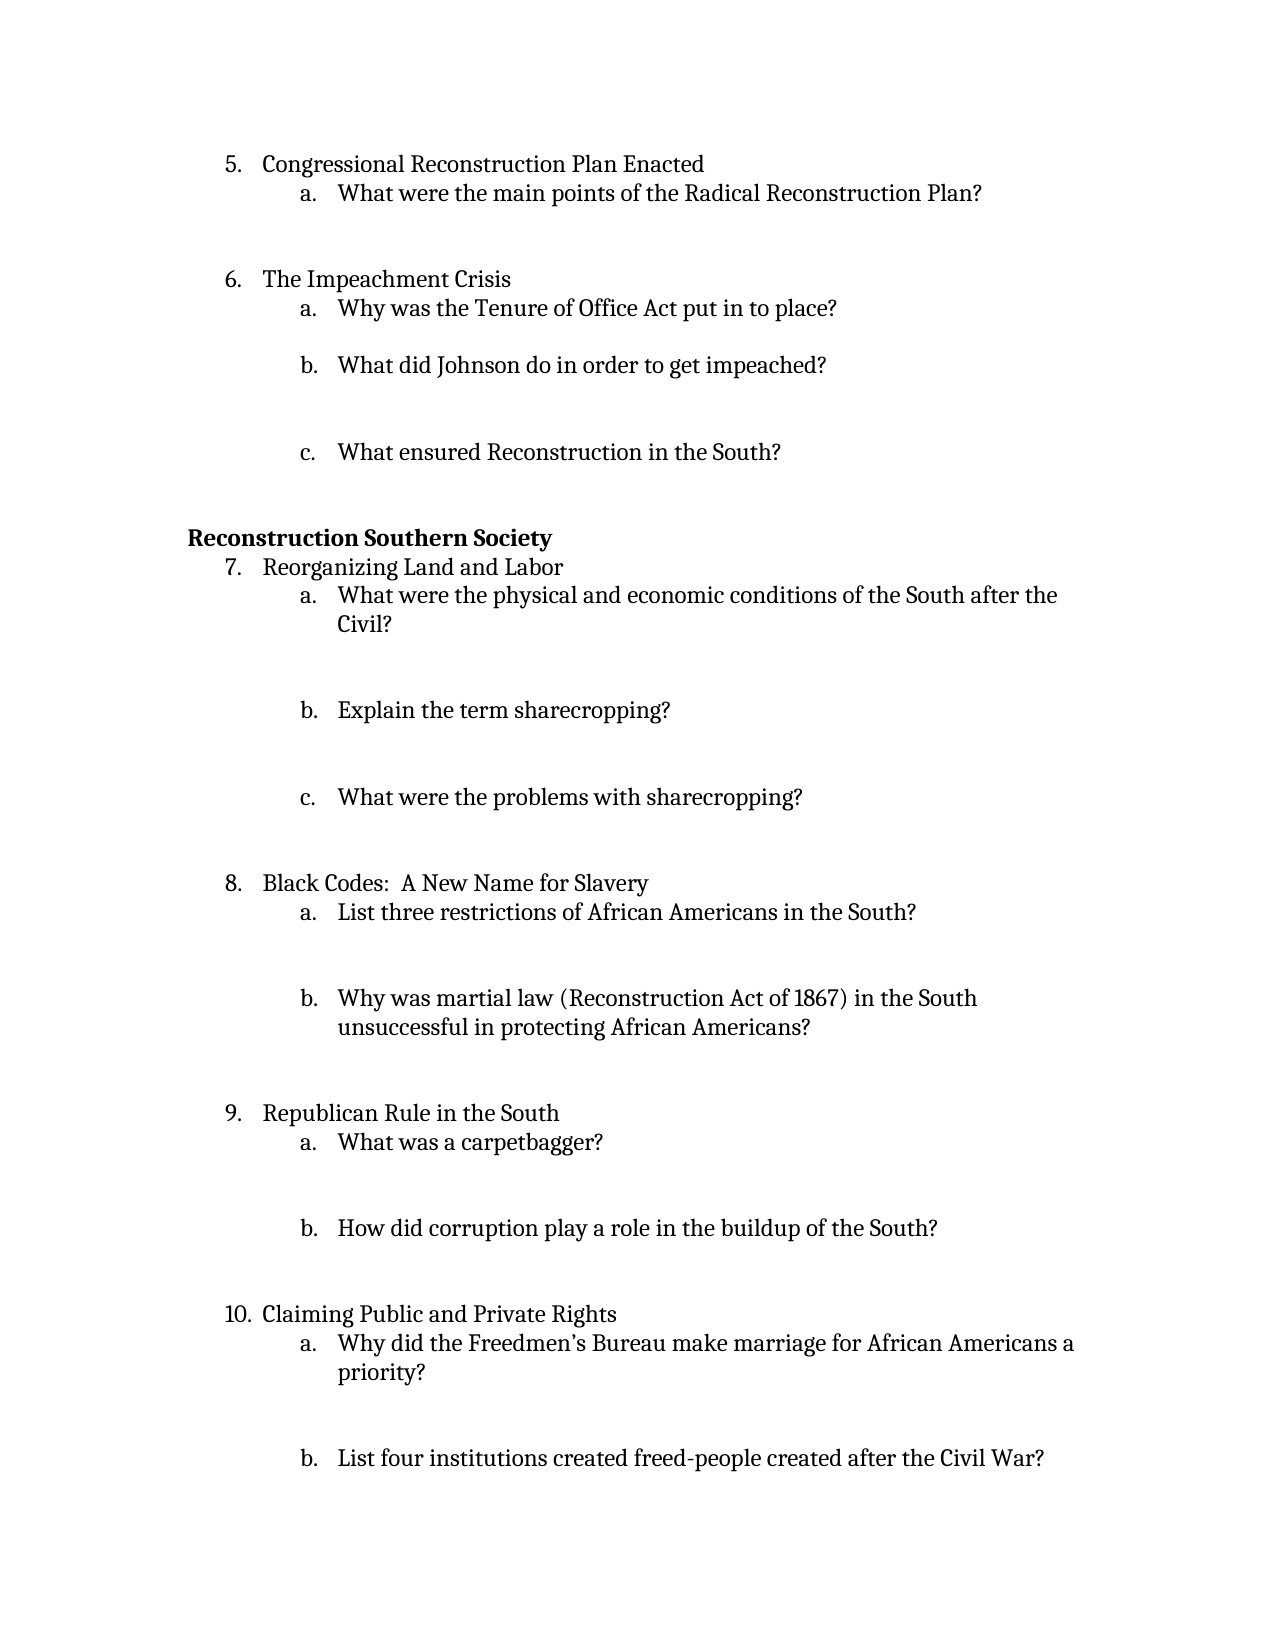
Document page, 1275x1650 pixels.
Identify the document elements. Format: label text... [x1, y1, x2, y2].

list Explain the term sharecropping? [300, 696, 1087, 725]
list What ensured Reconstruction in the South? [300, 437, 1087, 466]
list List three restrictions of African Americans in the South? [300, 897, 1087, 926]
list Why was the Tenure of Office Act put in to place? [300, 294, 1087, 322]
list How did corruption play a role in the buildup of the South? [300, 1214, 1087, 1242]
list Republican Rule in the South [225, 1099, 1087, 1127]
list Congressional Reconstruction Plan Enacted [225, 150, 1087, 179]
text Reconstruction Southern Society [187, 524, 1087, 552]
list Black Codes: A New Name for Slavery [225, 869, 1087, 897]
list What were the problems with sharecropping? [300, 782, 1087, 811]
list What did Johnson do in order to get impeached? [300, 351, 1087, 380]
list Why did the Freedmen’s Bureau make marriage for African Americans a priority? [300, 1329, 1087, 1386]
list Why was martial law (Reconstruction Act of 1867) in the South unsuccessful in protecting African Americans? [300, 984, 1087, 1041]
list Reorganizing Land and Labor [225, 552, 1087, 581]
list What were the main points of the Radical Reconstruction Plan? [300, 179, 1087, 207]
list What was a carpetbagger? [300, 1127, 1087, 1156]
list Claiming Public and Private Rights [225, 1300, 1087, 1329]
list The Impeachment Crisis [225, 265, 1087, 294]
list What were the physical and economic conditions of the South after the Civil? [300, 581, 1087, 639]
list List four institutions created freed-people created after the Civil War? [300, 1444, 1087, 1472]
